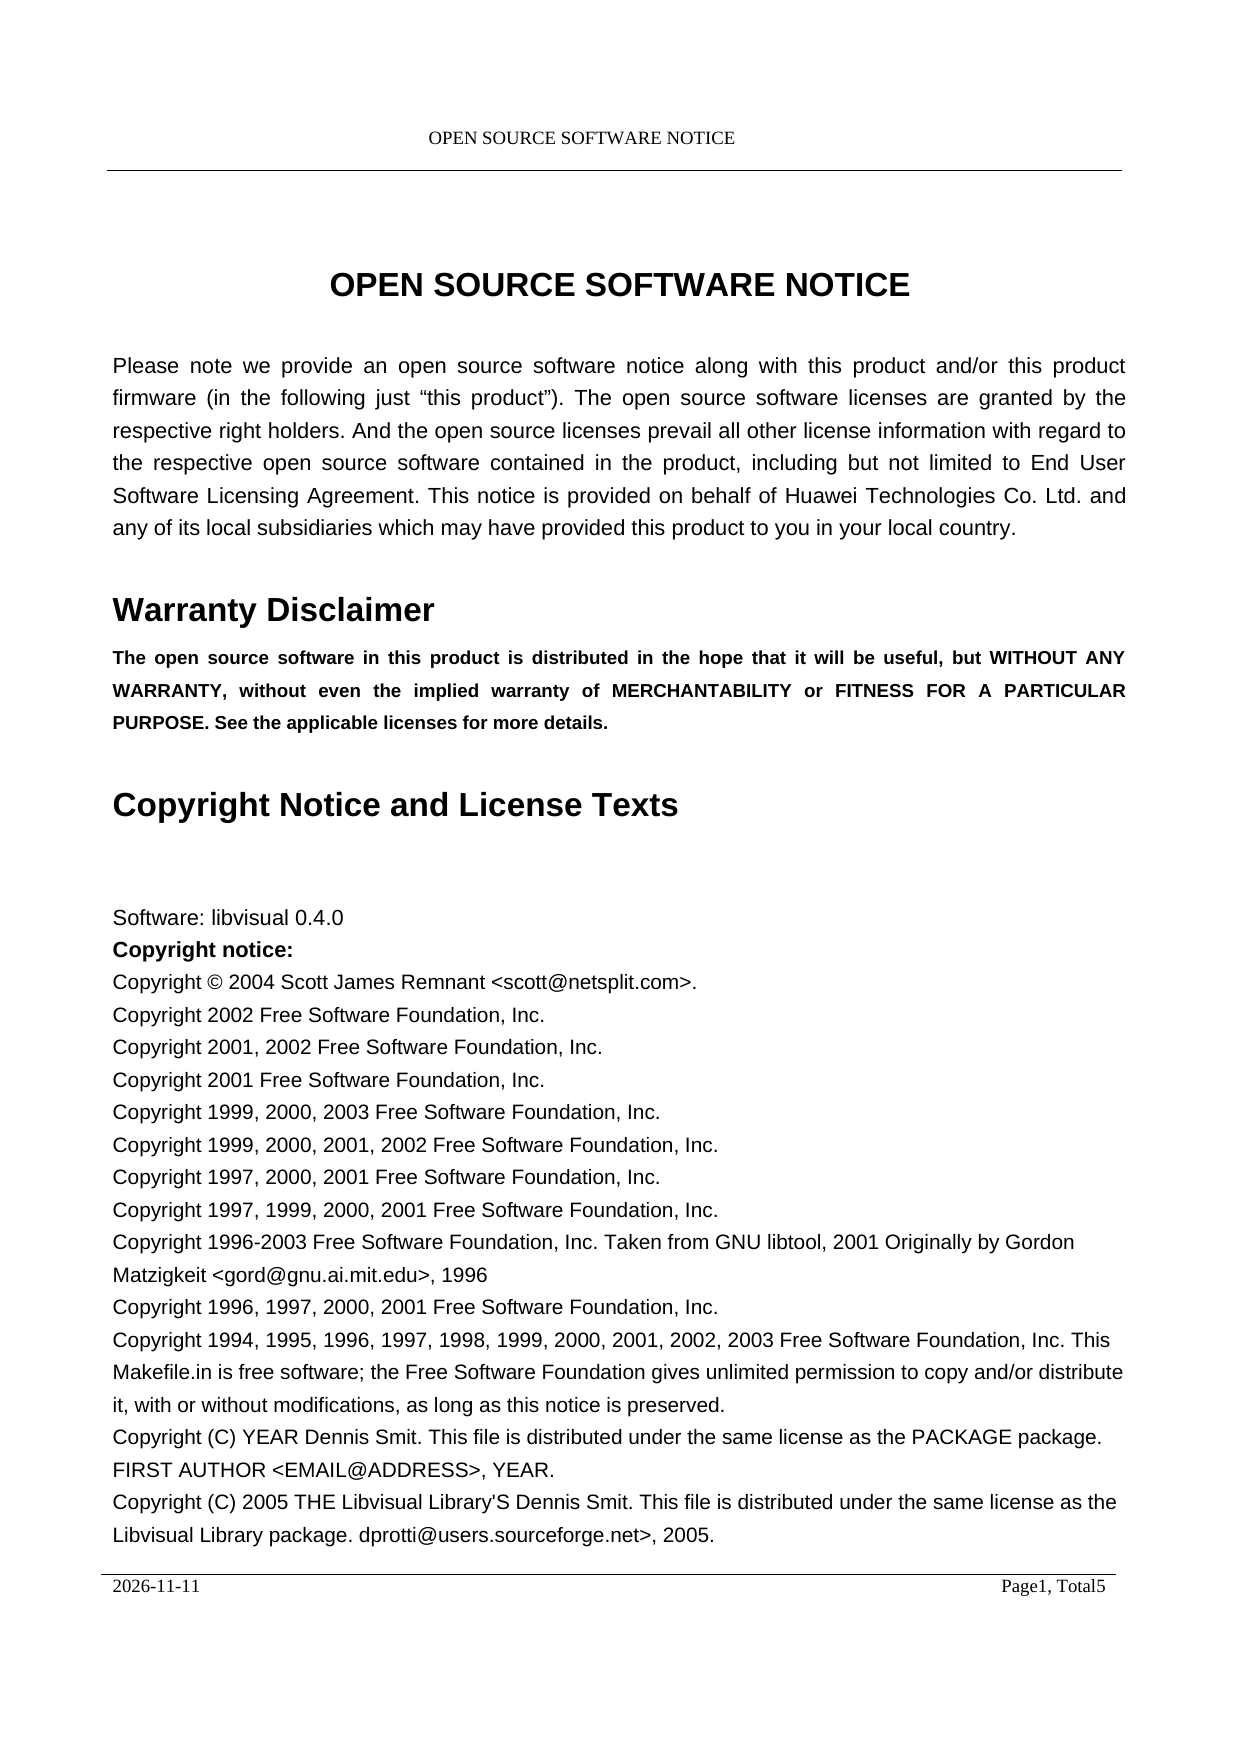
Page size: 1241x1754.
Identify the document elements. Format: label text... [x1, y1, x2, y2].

text Software: libvisual 0.4.0 [112, 901, 1128, 933]
text Copyright 1997, 2000, 2001 Free Software Foundation, Inc. [112, 1161, 1128, 1193]
text Copyright 1996, 1997, 2000, 2001 Free Software Foundation, Inc. [112, 1291, 1128, 1323]
text Copyright 1996-2003 Free Software Foundation, Inc. Taken from GNU libtool, 2001 Originally by Gordon Matzigkeit <gord@gnu.ai.mit.edu>, 1996 [112, 1226, 1128, 1291]
text Copyright (C) YEAR Dennis Smit. This file is distributed under the same license as the PACKAGE package. FIRST AUTHOR <EMAIL@ADDRESS>, YEAR. [112, 1421, 1128, 1486]
text Copyright 1994, 1995, 1996, 1997, 1998, 1999, 2000, 2001, 2002, 2003 Free Software Foundation, Inc. This Makefile.in is free software; the Free Software Foundation gives unlimited permission to copy and/or distribute it, with or without modifications, as long as this notice is preserved. [112, 1323, 1128, 1421]
text Copyright 2001 Free Software Foundation, Inc. [112, 1063, 1128, 1096]
text Copyright 1999, 2000, 2001, 2002 Free Software Foundation, Inc. [112, 1128, 1128, 1161]
text Copyright notice: [112, 933, 1128, 966]
text Copyright 2002 Free Software Foundation, Inc. [112, 998, 1128, 1031]
text Please note we provide an open source software notice along with this product and/or this product firmware (in the following just “this product”). The open source software licenses are granted by the respective right holders. And the open source licenses prevail all other license information with regard to the respective open source software contained in the product, including but not limited to End User Software Licensing Agreement. This notice is provided on behalf of Huawei Technologies Co. Ltd. and any of its local subsidiaries which may have provided this product to you in your local country. [112, 349, 1128, 544]
text Copyright 1997, 1999, 2000, 2001 Free Software Foundation, Inc. [112, 1193, 1128, 1226]
text Copyright © 2004 Scott James Remnant <scott@netsplit.com>. [112, 966, 1128, 998]
text Warranty Disclaimer [112, 576, 1128, 641]
text Copyright 2001, 2002 Free Software Foundation, Inc. [112, 1031, 1128, 1063]
text Copyright Notice and License Texts [112, 771, 1128, 836]
text Copyright 1999, 2000, 2003 Free Software Foundation, Inc. [112, 1096, 1128, 1128]
text OPEN SOURCE SOFTWARE NOTICE [112, 251, 1128, 316]
text Copyright (C) 2005 THE Libvisual Library'S Dennis Smit. This file is distributed under the same license as the Libvisual Library package. dprotti@users.sourceforge.net>, 2005. [112, 1486, 1128, 1551]
text The open source software in this product is distributed in the hope that it will be useful, but WITHOUT ANY WARRANTY, without even the implied warranty of MERCHANTABILITY or FITNESS FOR A PARTICULAR PURPOSE. See the applicable licenses for more details. [112, 641, 1128, 739]
